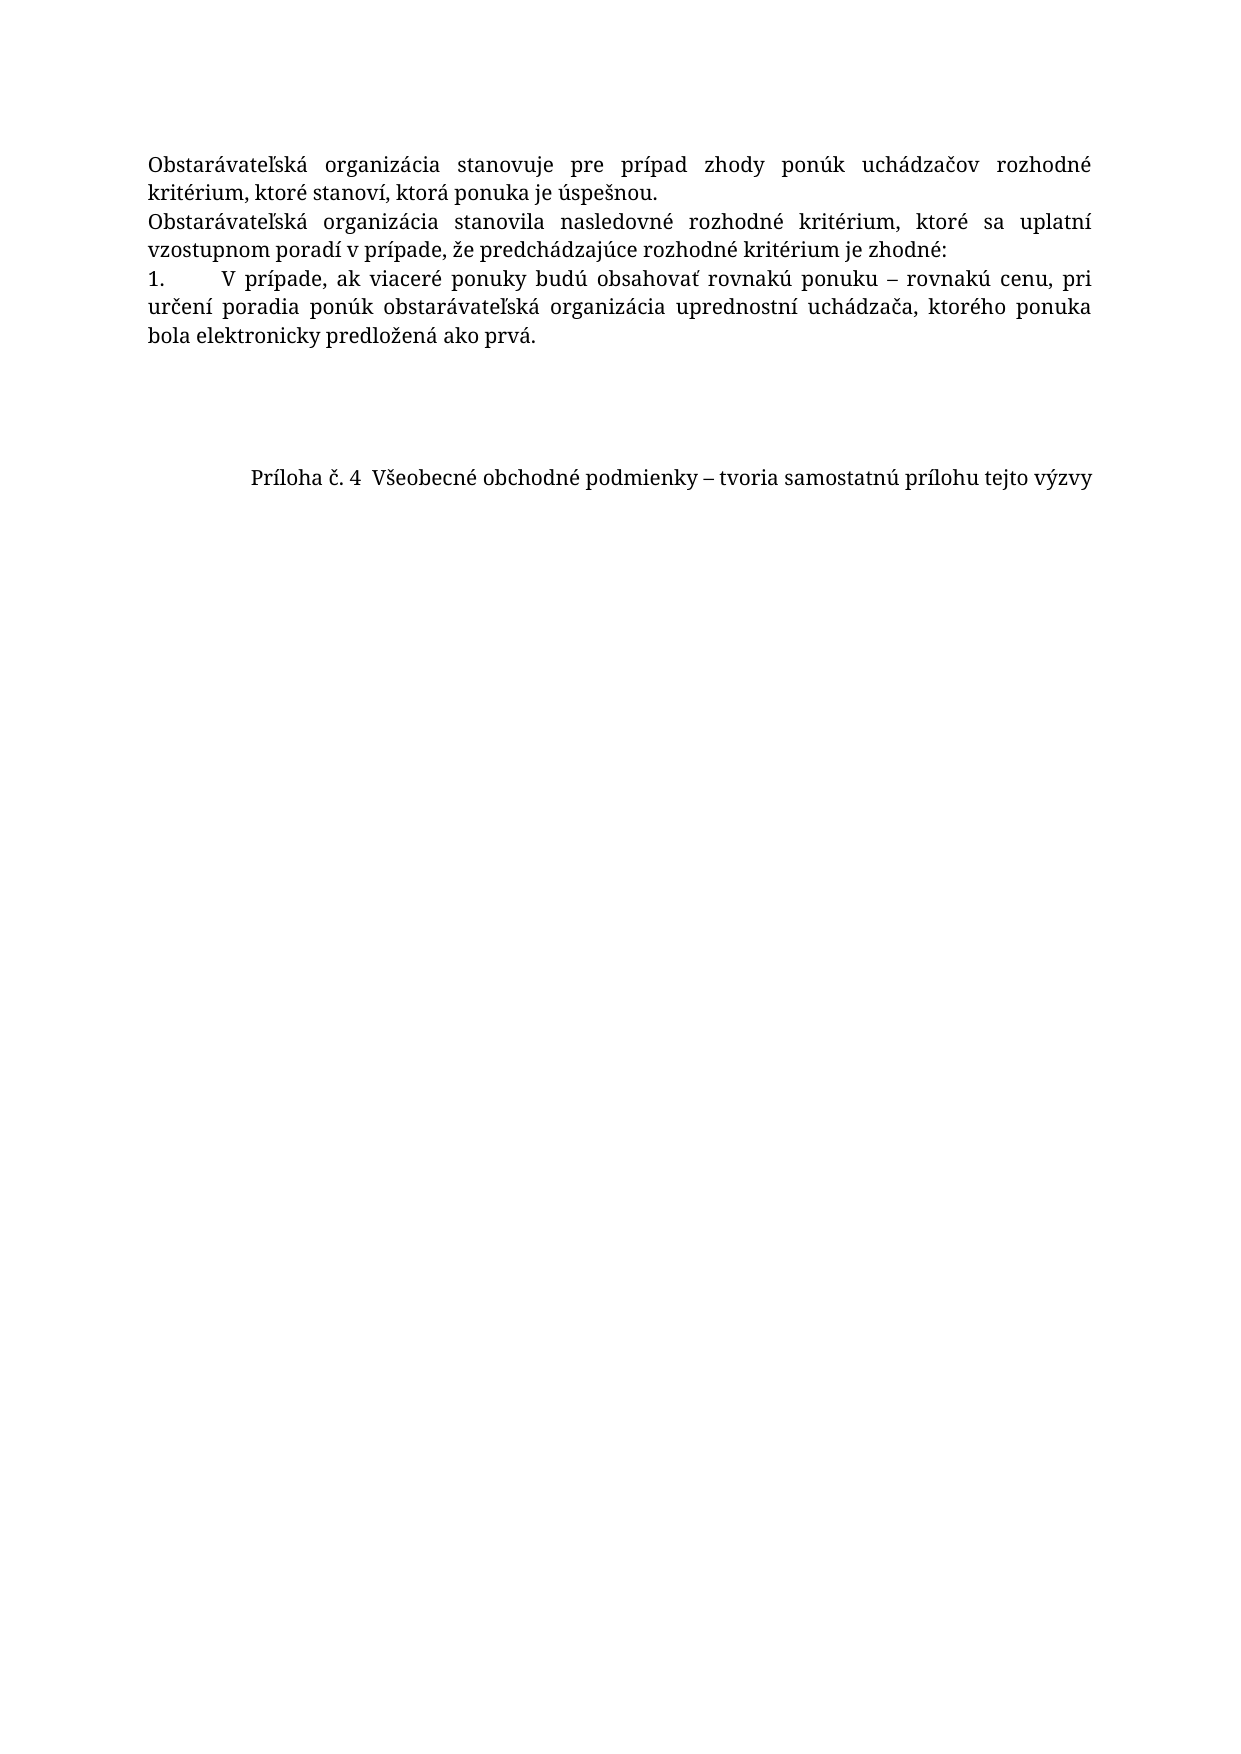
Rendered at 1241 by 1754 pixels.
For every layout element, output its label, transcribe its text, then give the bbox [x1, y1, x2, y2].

text Príloha č. 4 Všeobecné obchodné podmienky – tvoria samostatnú prílohu tejto výzvy [148, 463, 1093, 491]
text 1. V prípade, ak viaceré ponuky budú obsahovať rovnakú ponuku – rovnakú cenu, pri určení poradia ponúk obstarávateľská organizácia uprednostní uchádzača, ktorého ponuka bola elektronicky predložená ako prvá. [148, 264, 1093, 349]
text Obstarávateľská organizácia stanovila nasledovné rozhodné kritérium, ktoré sa uplatní vzostupnom poradí v prípade, že predchádzajúce rozhodné kritérium je zhodné: [148, 207, 1093, 264]
text Obstarávateľská organizácia stanovuje pre prípad zhody ponúk uchádzačov rozhodné kritérium, ktoré stanoví, ktorá ponuka je úspešnou. [148, 150, 1093, 207]
